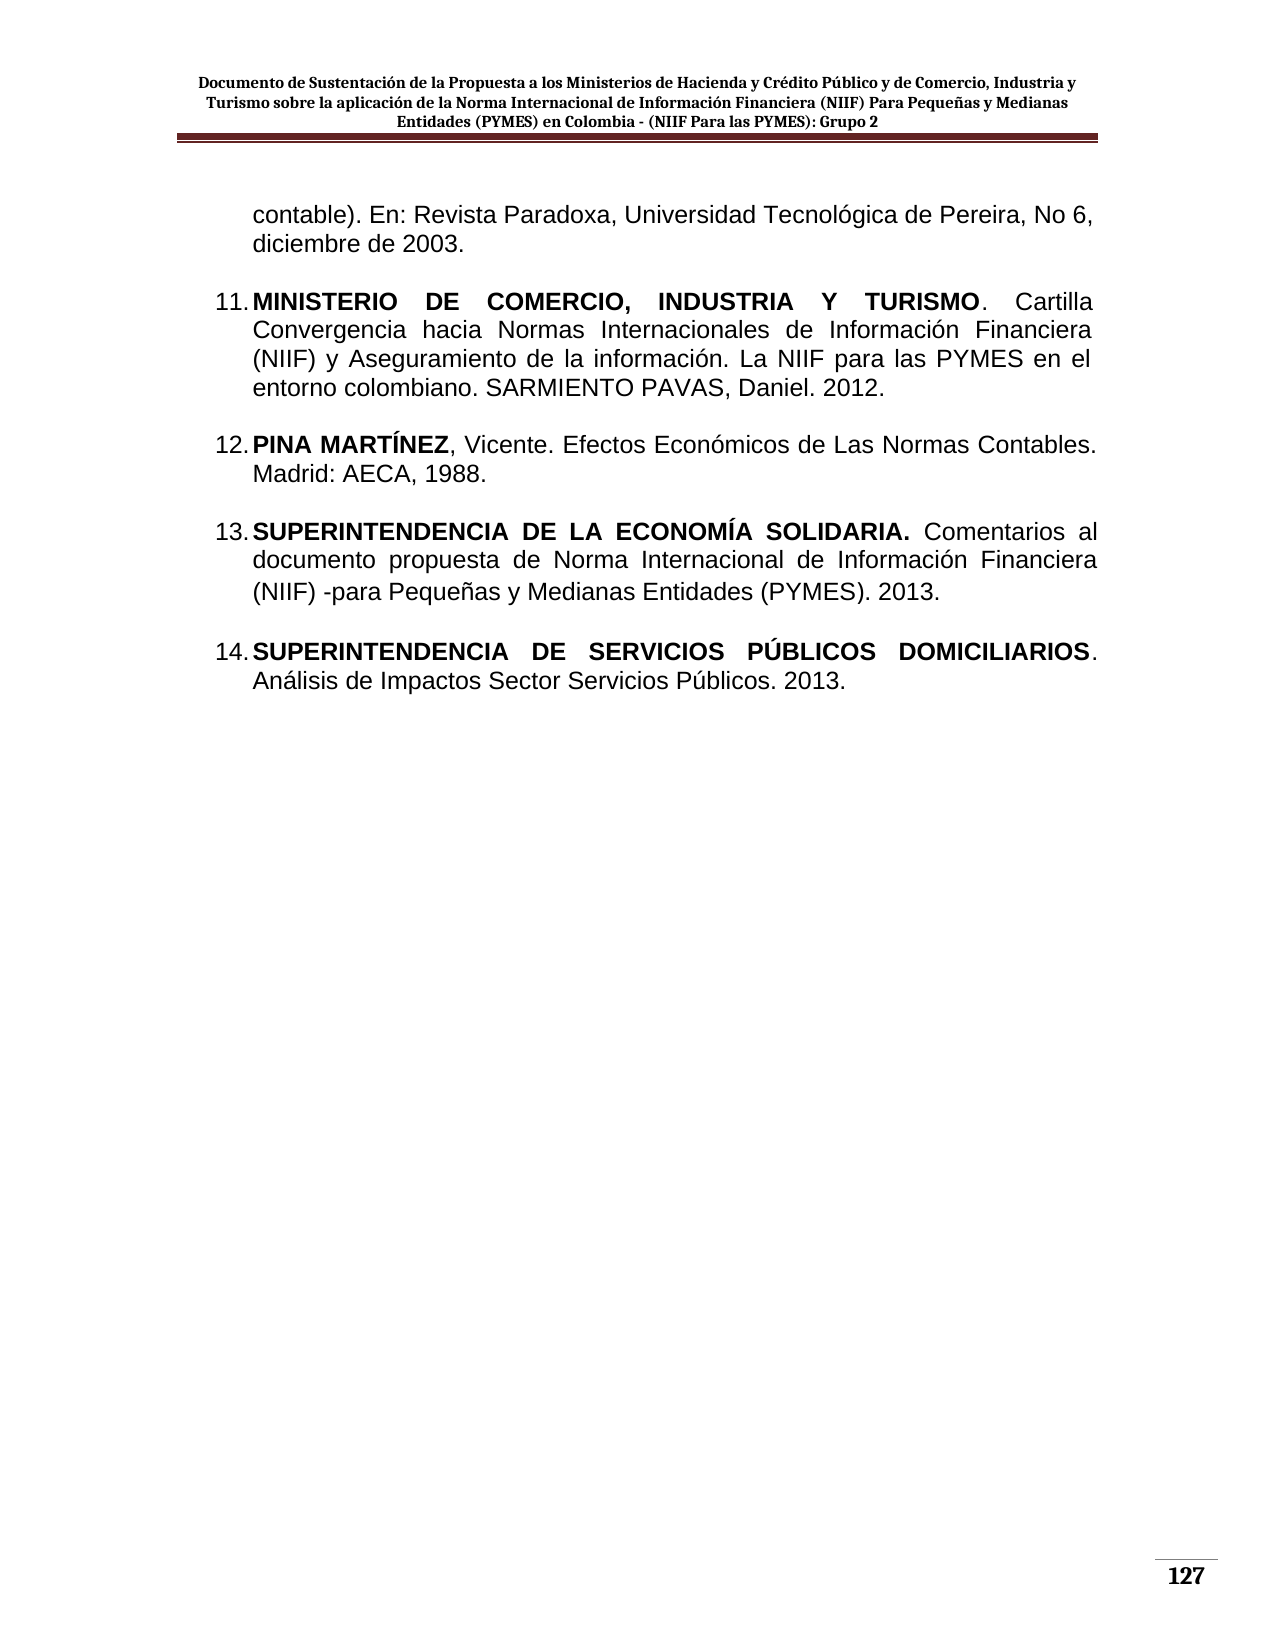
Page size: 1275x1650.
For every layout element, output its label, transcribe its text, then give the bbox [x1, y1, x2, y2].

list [215, 200, 1098, 258]
list SUPERINTENDENCIA DE SERVICIOS PÚBLICOS DOMICILIARIOS. Análisis de Impactos Sector Servicios Públicos. 2013. [215, 637, 1098, 694]
list SUPERINTENDENCIA DE LA ECONOMÍA SOLIDARIA. Comentarios al documento propuesta de Norma Internacional de Información Financiera (NIIF) -para Pequeñas y Medianas Entidades (PYMES). 2013. [215, 517, 1098, 608]
list PINA MARTÍNEZ, Vicente. Efectos Económicos de Las Normas Contables. Madrid: AECA, 1988. [215, 430, 1098, 488]
list MINISTERIO DE COMERCIO, INDUSTRIA Y TURISMO. Cartilla Convergencia hacia Normas Internacionales de Información Financiera (NIIF) y Aseguramiento de la información. La NIIF para las PYMES en el entorno colombiano. SARMIENTO PAVAS, Daniel. 2012. [215, 287, 1093, 402]
